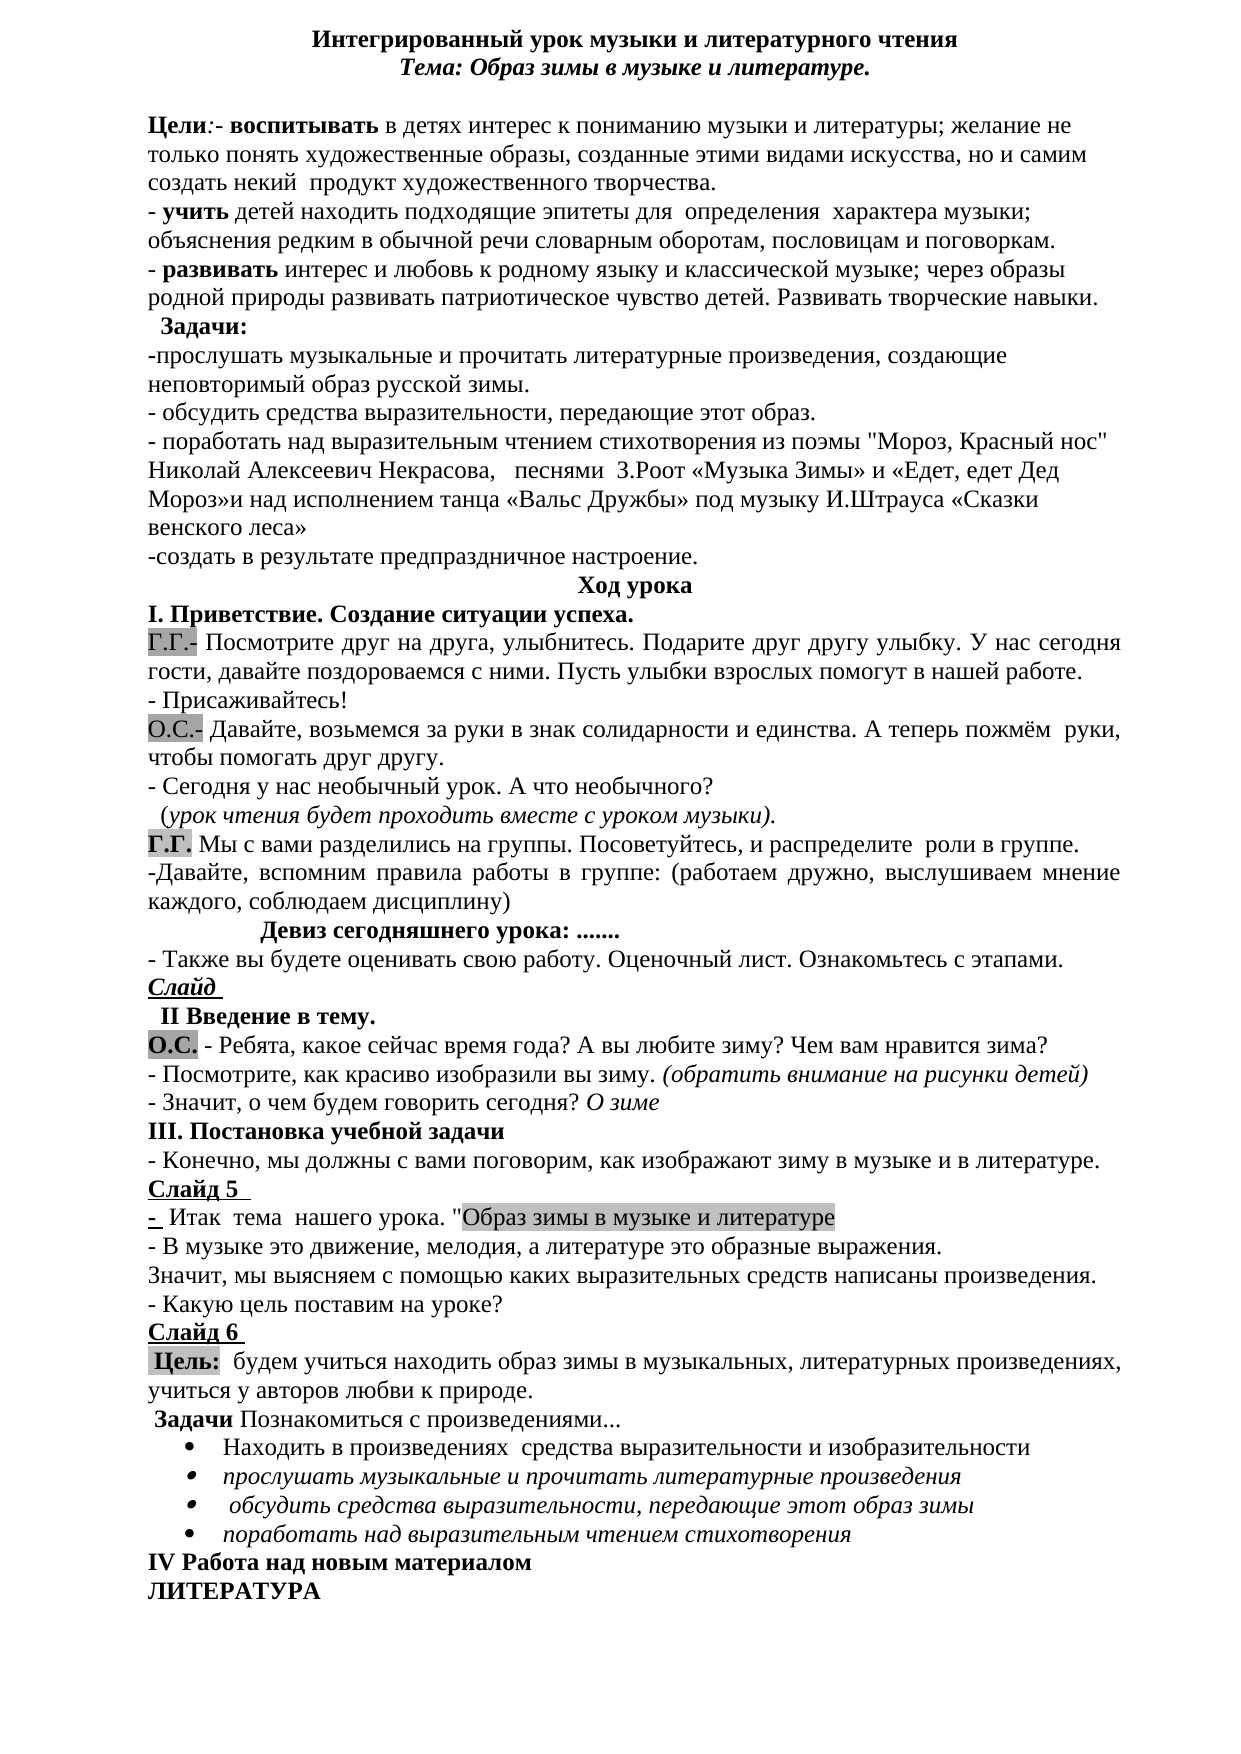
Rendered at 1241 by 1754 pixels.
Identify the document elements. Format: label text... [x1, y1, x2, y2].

text - Значит, о чем будем говорить сегодня? О зиме [148, 1087, 1122, 1116]
list (урок чтения будет проходить вместе с уроком музыки). [148, 800, 1122, 829]
list Находить в произведениях средства выразительности и изобразительности [185, 1432, 1122, 1461]
list - Также вы будете оценивать свою работу. Оценочный лист. Ознакомьтесь с этапами. [148, 944, 1122, 972]
list поработать над выразительным чтением стихотворения [185, 1519, 1122, 1547]
list - Сегодня у нас необычный урок. А что необычного? [148, 771, 1122, 800]
text - развивать интерес и любовь к родному языку и классической музыке; через образы родной природы развивать патриотическое чувство детей. Развивать творческие навыки. [148, 254, 1122, 311]
text - В музыке это движение, мелодия, а литературе это образные выражения. [148, 1231, 1122, 1260]
text - Итак тема нашего урока. "Образ зимы в музыке и литературе [148, 1202, 1122, 1231]
text -создать в результате предпраздничное настроение. [148, 541, 1122, 570]
text - Конечно, мы должны с вами поговорим, как изображают зиму в музыке и в литературе. [148, 1145, 1122, 1174]
list обсудить средства выразительности, передающие этот образ зимы [185, 1490, 1122, 1519]
list II Введение в тему. [148, 1001, 1122, 1030]
text Цель: будем учиться находить образ зимы в музыкальных, литературных произведениях, учиться у авторов любви к природе. [148, 1346, 1122, 1404]
text - учить детей находить подходящие эпитеты для определения характера музыки; объяснения редким в обычной речи словарным оборотам, пословицам и поговоркам. [148, 196, 1122, 254]
text Слайд 5 [148, 1174, 1122, 1202]
list -Давайте, вспомним правила работы в группе: (работаем дружно, выслушиваем мнение каждого, соблюдаем дисциплину) [148, 857, 1122, 915]
text - Посмотрите, как красиво изобразили вы зиму. (обратить внимание на рисунки детей) [148, 1059, 1122, 1087]
list Г.Г.- Посмотрите друг на друга, улыбнитесь. Подарите друг другу улыбку. У нас сегодня гости, давайте поздороваемся с ними. Пусть улыбки взрослых помогут в нашей работе. [148, 627, 1122, 685]
text Тема: Образ зимы в музыке и литературе. [148, 52, 1122, 81]
list I. Приветствие. Создание ситуации успеха. [148, 599, 1122, 627]
text Цели:- воспитывать в детях интерес к пониманию музыки и литературы; желание не только понять художественные образы, созданные этими видами искусства, но и самим создать некий продукт художественного творчества. [148, 110, 1122, 196]
list О.С.- Давайте, возьмемся за руки в знак солидарности и единства. А теперь пожмём руки, чтобы помогать друг другу. [148, 714, 1122, 771]
text Задачи Познакомиться с произведениями... [148, 1404, 1122, 1432]
list О.С. - Ребята, какое сейчас время года? А вы любите зиму? Чем вам нравится зима? [198, 1030, 1122, 1059]
list прослушать музыкальные и прочитать литературные произведения [185, 1461, 1122, 1490]
text - обсудить средства выразительности, передающие этот образ. [148, 397, 1122, 426]
text III. Постановка учебной задачи [148, 1116, 1122, 1145]
text -прослушать музыкальные и прочитать литературные произведения, создающие неповторимый образ русской зимы. [148, 340, 1122, 397]
text IV Работа над новым материалом [148, 1547, 1122, 1576]
text Ход урока [148, 570, 1122, 599]
list Слайд [148, 972, 1122, 1001]
text Значит, мы выясняем с помощью каких выразительных средств написаны произведения. [148, 1260, 1122, 1289]
text ЛИТЕРАТУРА [148, 1576, 1122, 1605]
text - Какую цель поставим на уроке? [148, 1289, 1122, 1317]
text - поработать над выразительным чтением стихотворения из поэмы "Мороз, Красный нос" Николай Алексеевич Некрасова, песнями З.Роот «Музыка Зимы» и «Едет, едет Дед Мороз»и над исполнением танца «Вальс Дружбы» под музыку И.Штрауса «Сказки венского леса» [148, 426, 1122, 541]
list Г.Г. Мы с вами разделились на группы. Посоветуйтесь, и распределите роли в группе. [192, 829, 1122, 857]
text Задачи: [148, 311, 1122, 340]
list Девиз сегодняшнего урока: ....... [260, 915, 1122, 944]
list - Присаживайтесь! [148, 685, 1122, 714]
text Слайд 6 [148, 1317, 1122, 1346]
text Интегрированный урок музыки и литературного чтения [148, 24, 1122, 52]
